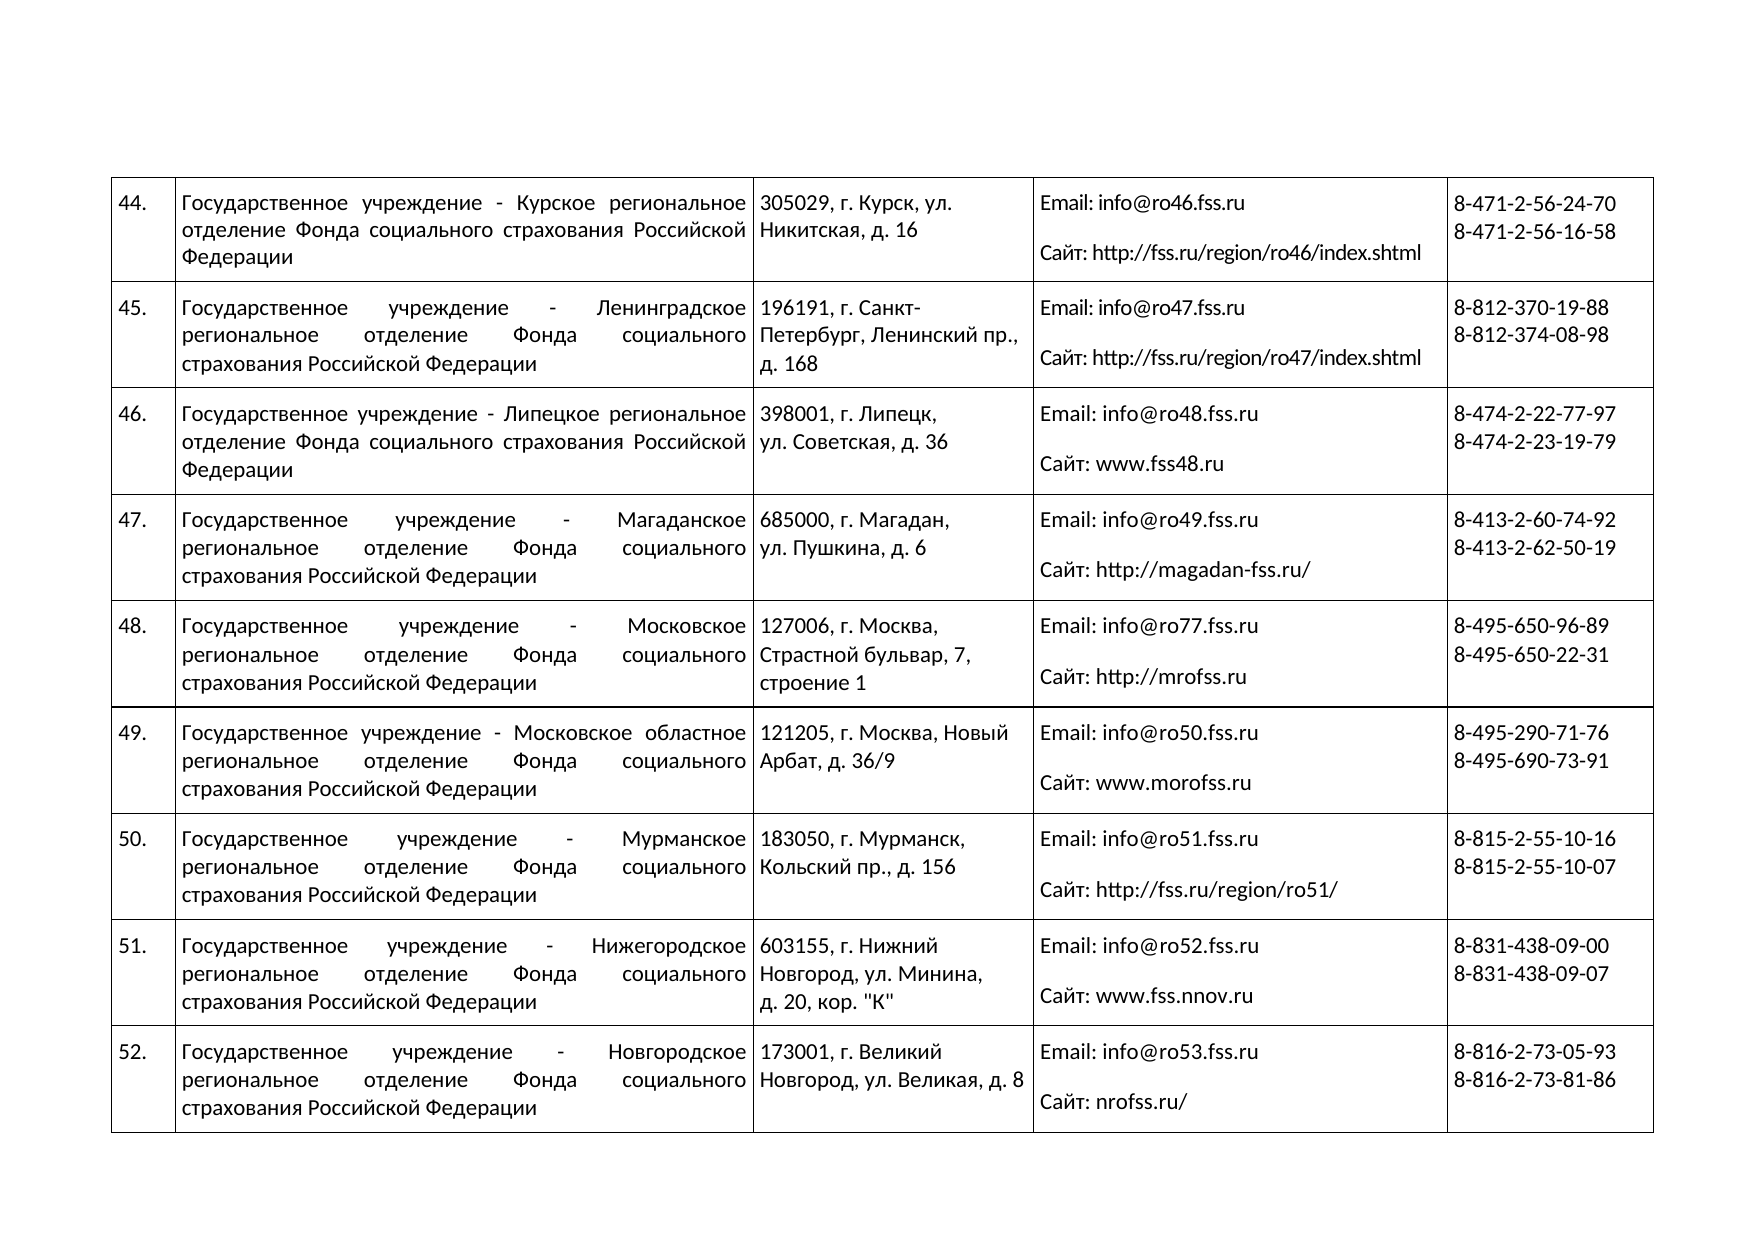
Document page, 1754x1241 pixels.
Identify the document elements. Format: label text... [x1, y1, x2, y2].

table_cell Государственное учреждение - Нижегородское региональное отделение Фонда социального страхования Российской Федерации [176, 920, 753, 1025]
table_cell 48. [112, 601, 175, 706]
table_cell Сайт: http://magadan-fss.ru/ [1034, 544, 1447, 600]
table_cell Email: info@ro47.fss.ru [1034, 282, 1447, 331]
table_cell Государственное учреждение - Липецкое региональное отделение Фонда социального страхования Российской Федерации [176, 388, 753, 494]
table_cell 8-471-2-56-24-70 8-471-2-56-16-58 [1448, 178, 1653, 281]
table_cell 8-495-290-71-76 8-495-690-73-91 [1448, 708, 1653, 813]
table_cell Сайт: www.fss.nnov.ru [1034, 969, 1447, 1025]
table_cell Сайт: nrofss.ru/ [1034, 1076, 1447, 1132]
table_cell 121205, г. Москва, Новый Арбат, д. 36/9 [754, 708, 1033, 813]
table_cell Email: info@ro50.fss.ru [1034, 708, 1447, 757]
table_cell Email: info@ro77.fss.ru [1034, 601, 1447, 650]
table_cell 8-812-370-19-88 8-812-374-08-98 [1448, 282, 1653, 387]
table_cell Государственное учреждение - Московское региональное отделение Фонда социального страхования Российской Федерации [176, 601, 753, 706]
table_cell Сайт: http://mrofss.ru [1034, 650, 1447, 706]
table_cell Сайт: www.fss48.ru [1034, 438, 1447, 494]
table_cell Сайт: www.morofss.ru [1034, 757, 1447, 813]
table_cell Сайт: http://fss.ru/region/ro47/index.shtml [1034, 331, 1447, 387]
table_cell Государственное учреждение - Ленинградское региональное отделение Фонда социального страхования Российской Федерации [176, 282, 753, 387]
table_cell 196191, г. Санкт-Петербург, Ленинский пр., д. 168 [754, 282, 1033, 387]
table_cell 8-413-2-60-74-92 8-413-2-62-50-19 [1448, 495, 1653, 600]
table_cell 8-831-438-09-00 8-831-438-09-07 [1448, 920, 1653, 1025]
table_cell Email: info@ro46.fss.ru [1034, 178, 1447, 227]
table_cell 8-474-2-22-77-97 8-474-2-23-19-79 [1448, 388, 1653, 494]
table_cell Государственное учреждение - Магаданское региональное отделение Фонда социального страхования Российской Федерации [176, 495, 753, 600]
table_cell 183050, г. Мурманск, Кольский пр., д. 156 [754, 814, 1033, 919]
table_cell 603155, г. Нижний Новгород, ул. Минина, д. 20, кор. "К" [754, 920, 1033, 1025]
table_cell Email: info@ro52.fss.ru [1034, 920, 1447, 969]
table_cell 52. [112, 1026, 175, 1132]
table_cell Сайт: http://fss.ru/region/ro46/index.shtml [1034, 227, 1447, 281]
table_cell Государственное учреждение - Мурманское региональное отделение Фонда социального страхования Российской Федерации [176, 814, 753, 919]
table_cell 44. [112, 178, 175, 281]
table_cell 685000, г. Магадан, ул. Пушкина, д. 6 [754, 495, 1033, 600]
table_cell Государственное учреждение - Курское региональное отделение Фонда социального страхования Российской Федерации [176, 178, 753, 281]
table_cell 45. [112, 282, 175, 387]
table_cell 47. [112, 495, 175, 600]
table_cell 46. [112, 388, 175, 494]
table_cell 8-815-2-55-10-16 8-815-2-55-10-07 [1448, 814, 1653, 919]
table_cell Сайт: http://fss.ru/region/ro51/ [1034, 863, 1447, 919]
table_cell 49. [112, 708, 175, 813]
table_cell 127006, г. Москва, Страстной бульвар, 7, строение 1 [754, 601, 1033, 706]
table_cell Email: info@ro48.fss.ru [1034, 388, 1447, 438]
table_cell 8-816-2-73-05-93 8-816-2-73-81-86 [1448, 1026, 1653, 1132]
table_cell Email: info@ro51.fss.ru [1034, 814, 1447, 863]
table_cell Государственное учреждение - Московское областное региональное отделение Фонда социального страхования Российской Федерации [176, 708, 753, 813]
table_cell 51. [112, 920, 175, 1025]
table_cell Email: info@ro53.fss.ru [1034, 1026, 1447, 1076]
table_cell 305029, г. Курск, ул. Никитская, д. 16 [754, 178, 1033, 281]
table_cell 173001, г. Великий Новгород, ул. Великая, д. 8 [754, 1026, 1033, 1132]
table_cell 398001, г. Липецк, ул. Советская, д. 36 [754, 388, 1033, 494]
table_cell Email: info@ro49.fss.ru [1034, 495, 1447, 544]
table_cell Государственное учреждение - Новгородское региональное отделение Фонда социального страхования Российской Федерации [176, 1026, 753, 1132]
table_cell 8-495-650-96-89 8-495-650-22-31 [1448, 601, 1653, 706]
table_cell 50. [112, 814, 175, 919]
